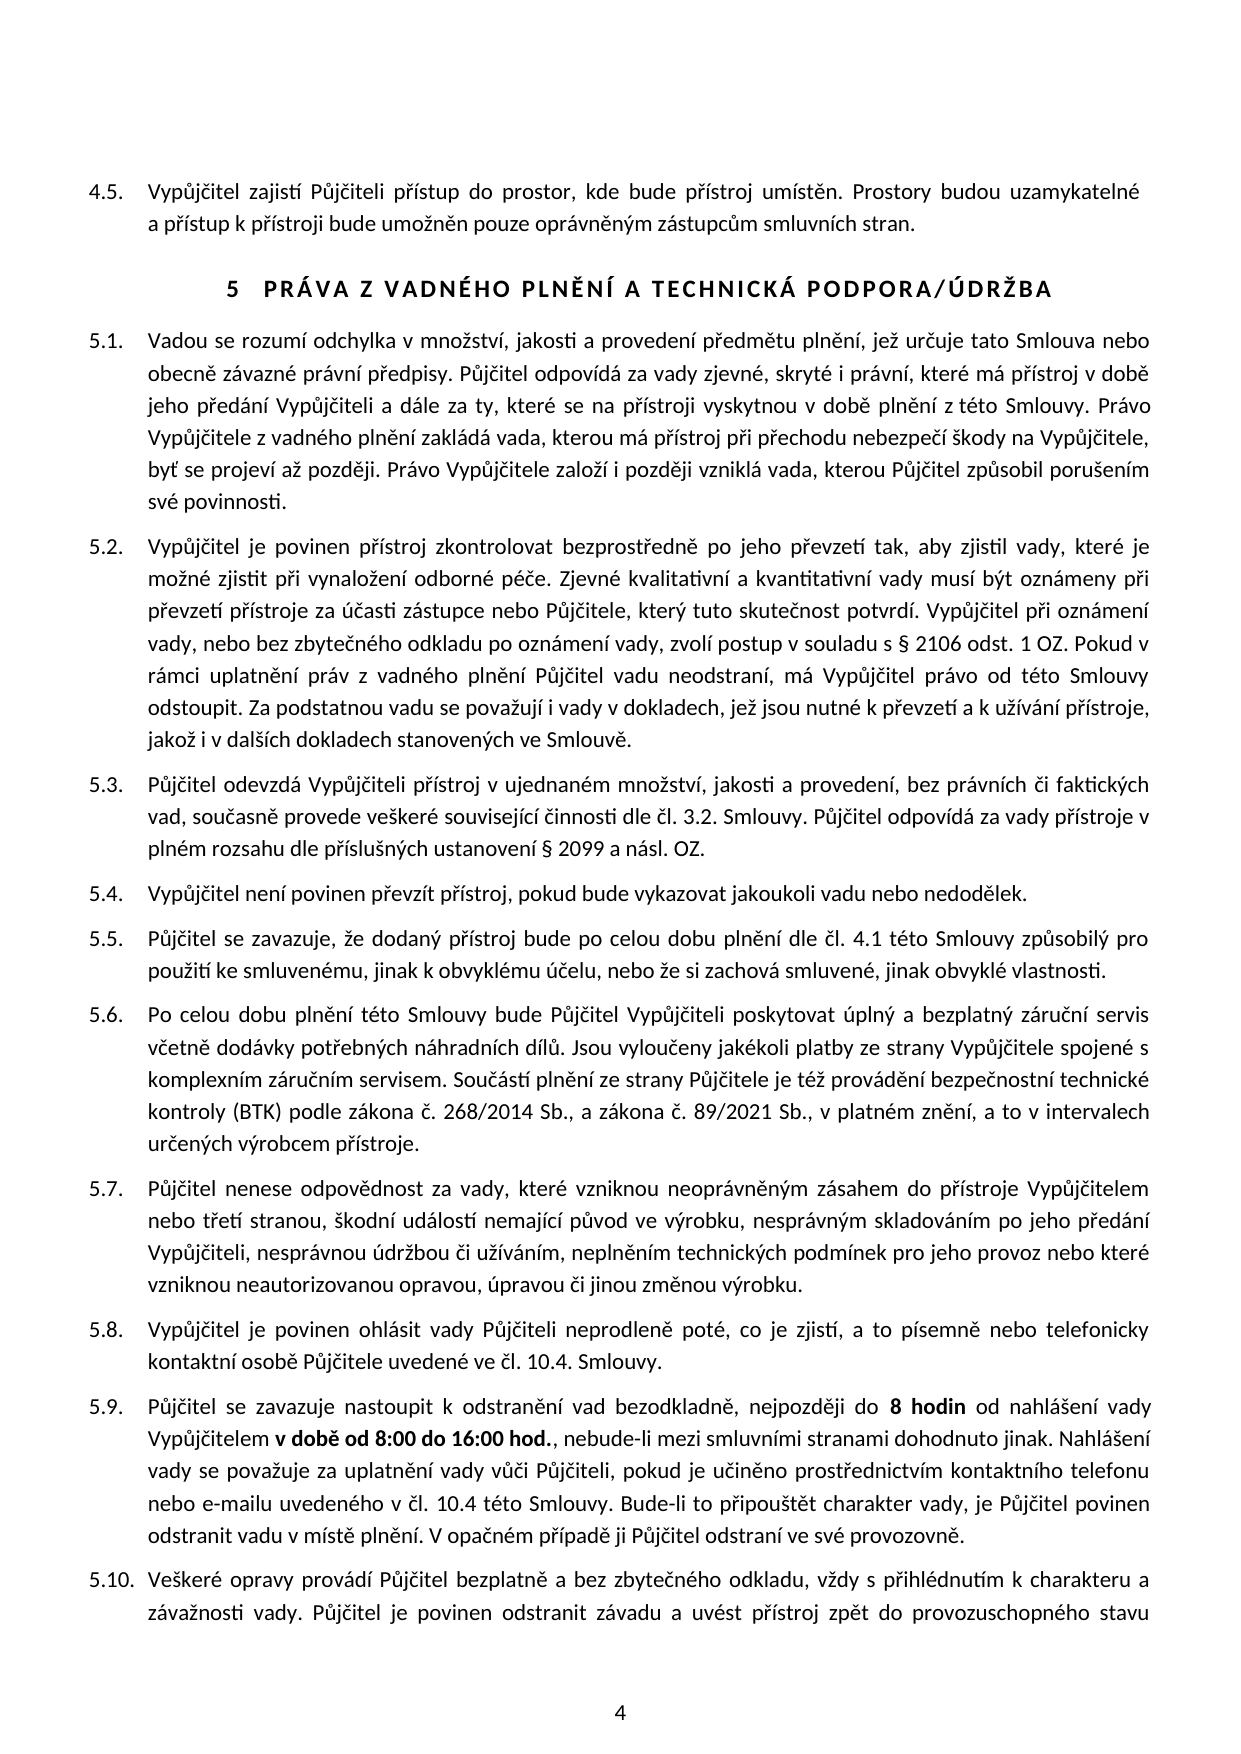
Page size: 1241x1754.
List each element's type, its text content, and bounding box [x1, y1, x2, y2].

list Půjčitel odevzdá Vypůjčiteli přístroj v ujednaném množství, jakosti a provedení, bez právních či faktických vad, současně provede veškeré související činnosti dle čl. 3.2. Smlouvy. Půjčitel odpovídá za vady přístroje v plném rozsahu dle příslušných ustanovení § 2099 a násl. OZ. [89, 770, 1152, 862]
list Půjčitel se zavazuje nastoupit k odstranění vad bezodkladně, nejpozději do 8 hodin od nahlášení vady Vypůjčitelem v době od 8:00 do 16:00 hod., nebude-li mezi smluvními stranami dohodnuto jinak. Nahlášení vady se považuje za uplatnění vady vůči Půjčiteli, pokud je učiněno prostřednictvím kontaktního telefonu nebo e-mailu uvedeného v čl. 10.4 této Smlouvy. Bude-li to připouštět charakter vady, je Půjčitel povinen odstranit vadu v místě plnění. V opačném případě ji Půjčitel odstraní ve své provozovně. [89, 1392, 1152, 1549]
list Vadou se rozumí odchylka v množství, jakosti a provedení předmětu plnění, jež určuje tato Smlouva nebo obecně závazné právní předpisy. Půjčitel odpovídá za vady zjevné, skryté i právní, které má přístroj v době jeho předání Vypůjčiteli a dále za ty, které se na přístroji vyskytnou v době plnění z této Smlouvy. Právo Vypůjčitele z vadného plnění zakládá vada, kterou má přístroj při přechodu nebezpečí škody na Vypůjčitele, byť se projeví až později. Právo Vypůjčitele založí i později vzniklá vada, kterou Půjčitel způsobil porušením své povinnosti. [89, 327, 1152, 516]
list Vypůjčitel zajistí Půjčiteli přístup do prostor, kde bude přístroj umístěn. Prostory budou uzamykatelné a přístup k přístroji bude umožněn pouze oprávněným zástupcům smluvních stran. [89, 177, 1152, 237]
list Po celou dobu plnění této Smlouvy bude Půjčitel Vypůjčiteli poskytovat úplný a bezplatný záruční servis včetně dodávky potřebných náhradních dílů. Jsou vyloučeny jakékoli platby ze strany Vypůjčitele spojené s komplexním záručním servisem. Součástí plnění ze strany Půjčitele je též provádění bezpečnostní technické kontroly (BTK) podle zákona č. 268/2014 Sb., a zákona č. 89/2021 Sb., v platném znění, a to v intervalech určených výrobcem přístroje. [89, 1001, 1152, 1157]
list Vypůjčitel je povinen přístroj zkontrolovat bezprostředně po jeho převzetí tak, aby zjistil vady, které je možné zjistit při vynaložení odborné péče. Zjevné kvalitativní a kvantitativní vady musí být oznámeny při převzetí přístroje za účasti zástupce nebo Půjčitele, který tuto skutečnost potvrdí. Vypůjčitel při oznámení vady, nebo bez zbytečného odkladu po oznámení vady, zvolí postup v souladu s § 2106 odst. 1 OZ. Pokud v rámci uplatnění práv z vadného plnění Půjčitel vadu neodstraní, má Vypůjčitel právo od této Smlouvy odstoupit. Za podstatnou vadu se považují i vady v dokladech, jež jsou nutné k převzetí a k užívání přístroje, jakož i v dalších dokladech stanovených ve Smlouvě. [89, 532, 1152, 753]
list Vypůjčitel není povinen převzít přístroj, pokud bude vykazovat jakoukoli vadu nebo nedodělek. [89, 879, 1152, 907]
list Půjčitel nenese odpovědnost za vady, které vzniknou neoprávněným zásahem do přístroje Vypůjčitelem nebo třetí stranou, škodní událostí nemající původ ve výrobku, nesprávným skladováním po jeho předání Vypůjčiteli, nesprávnou údržbou či užíváním, neplněním technických podmínek pro jeho provoz nebo které vzniknou neautorizovanou opravou, úpravou či jinou změnou výrobku. [89, 1174, 1152, 1299]
list Vypůjčitel je povinen ohlásit vady Půjčiteli neprodleně poté, co je zjistí, a to písemně nebo telefonicky kontaktní osobě Půjčitele uvedené ve čl. 10.4. Smlouvy. [89, 1315, 1152, 1376]
list Půjčitel se zavazuje, že dodaný přístroj bude po celou dobu plnění dle čl. 4.1 této Smlouvy způsobilý pro použití ke smluvenému, jinak k obvyklému účelu, nebo že si zachová smluvené, jinak obvyklé vlastnosti. [89, 924, 1152, 984]
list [89, 1566, 1152, 1626]
subtitle PRÁVA Z VADNÉHO PLNĚNÍ A TECHNICKÁ PODPORA/ÚDRŽBA [126, 273, 1152, 303]
